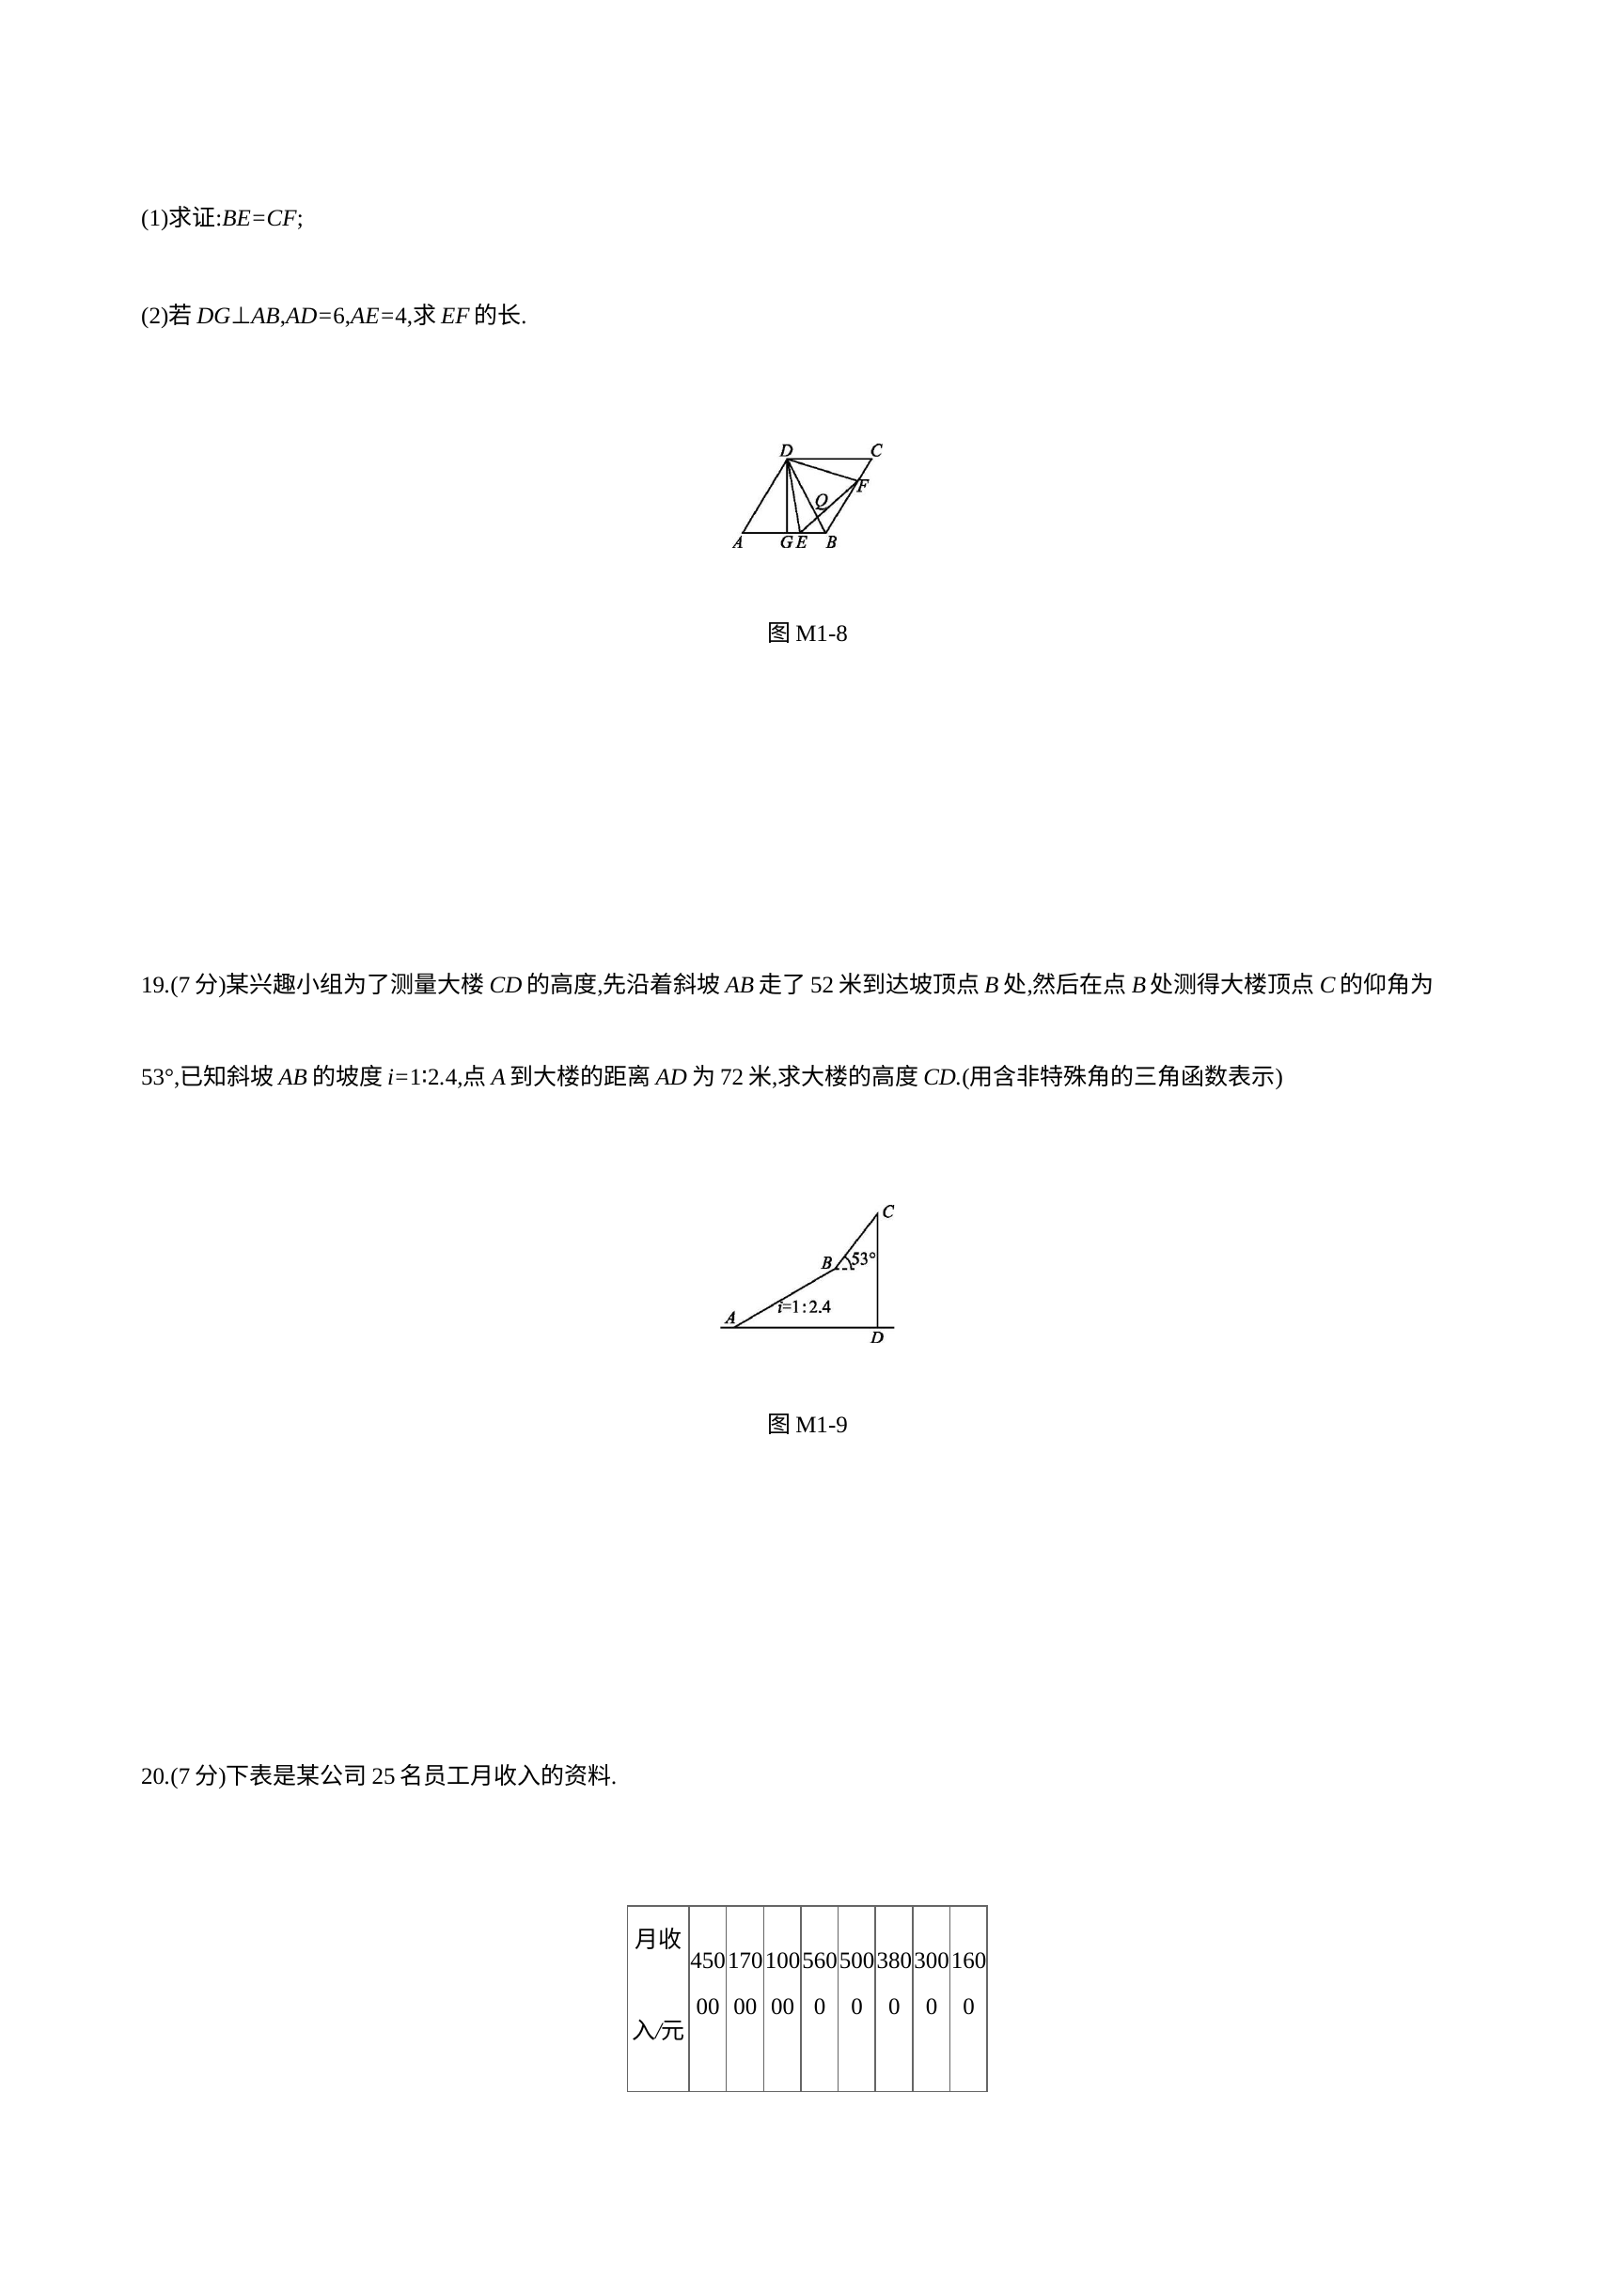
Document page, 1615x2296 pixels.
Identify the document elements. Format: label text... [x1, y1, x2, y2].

table_header 5600 [802, 1907, 838, 2091]
text (2)若DG⊥AB,AD=6,AE=4,求EF的长. [141, 283, 1474, 344]
table_header 1600 [950, 1907, 986, 2091]
text 19.(7分)某兴趣小组为了测量大楼CD的高度,先沿着斜坡AB走了52米到达坡顶点B处,然后在点B处测得大楼顶点C的仰角为53°,已知斜坡AB的坡度i=1∶2.4,点A到大楼的距离AD为72米,求大楼的高度CD.(用含非特殊角的三角函数表示) [141, 952, 1474, 1105]
text 图M1-8 [141, 601, 1474, 662]
table_header 3000 [914, 1907, 949, 2091]
table_header 3800 [876, 1907, 912, 2091]
table_header 10000 [764, 1907, 800, 2091]
table_header 月收入/元 [628, 1907, 688, 2091]
text 图M1-9 [141, 1392, 1474, 1453]
text 20.(7分)下表是某公司25名员工月收入的资料. [141, 1744, 1474, 1805]
table_header 5000 [839, 1907, 874, 2091]
table_header 17000 [727, 1907, 763, 2091]
picture [720, 1205, 895, 1343]
text (1)求证:BE=CF; [141, 185, 1474, 246]
picture [731, 444, 883, 548]
table_header 45000 [690, 1907, 726, 2091]
